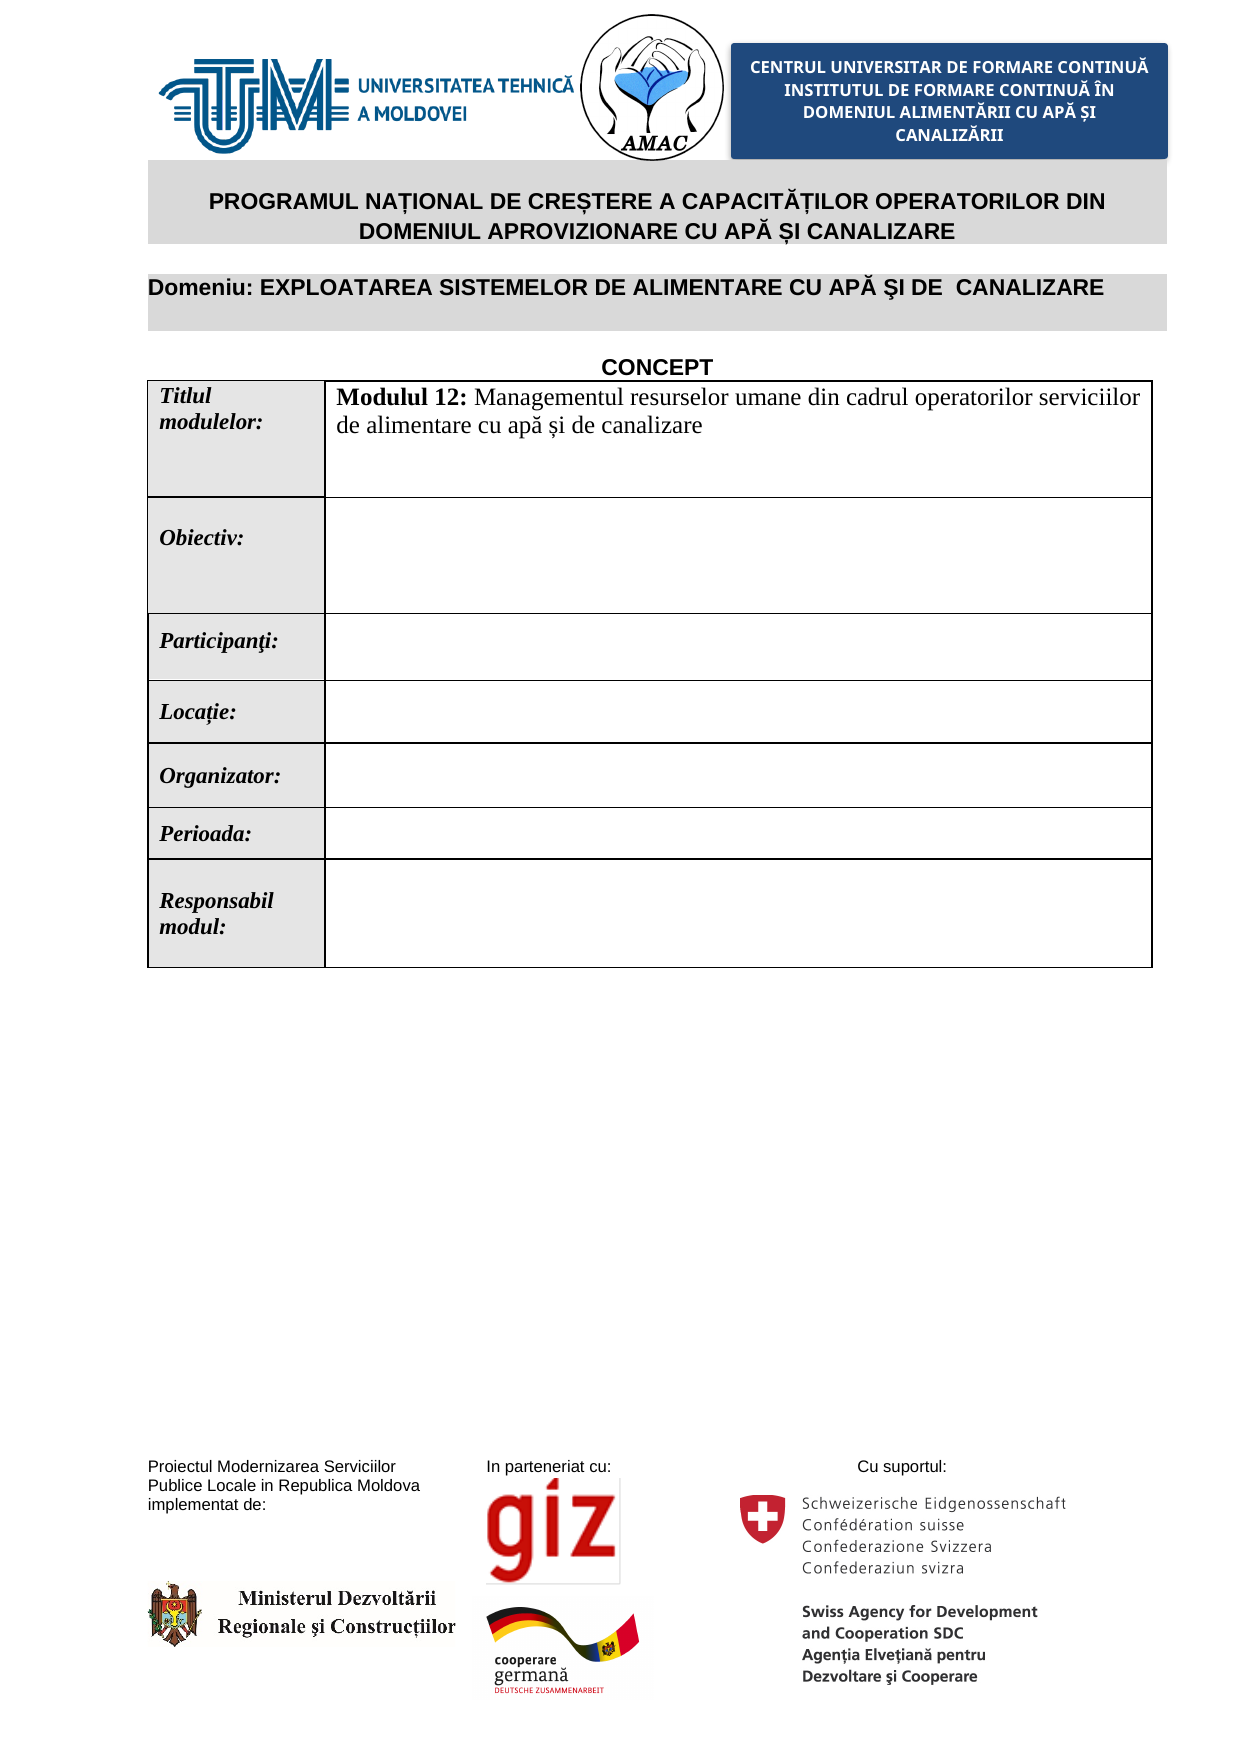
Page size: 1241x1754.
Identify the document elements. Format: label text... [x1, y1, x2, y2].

table_cell [326, 860, 1151, 967]
table_cell [326, 614, 1151, 679]
table_cell Participanţi: [149, 614, 324, 679]
table_cell [326, 744, 1151, 807]
table_cell Organizator: [149, 744, 324, 807]
table_cell [326, 808, 1151, 858]
picture [471, 1596, 654, 1700]
table_header Modulul 12: Managementul resurselor umane din cadrul operatorilor serviciilor de alimentare cu apă și de canalizare [326, 382, 1151, 496]
table_header Titlul modulelor: [148, 381, 324, 496]
table_cell Locație: [149, 681, 324, 742]
table_cell [326, 498, 1151, 613]
text Domeniu: EXPLOATAREA SISTEMELOR DE ALIMENTARE CU APĂ ŞI DE CANALIZARE [148, 274, 1167, 301]
picture [147, 1581, 456, 1647]
picture [147, 14, 724, 161]
text PROGRAMUL NAȚIONAL DE CREȘTERE A CAPACITĂȚILOR OPERATORILOR DIN DOMENIUL APROVIZIONARE CU APĂ ȘI CANALIZARE [148, 188, 1167, 244]
picture [486, 1478, 622, 1586]
table_cell Perioada: [149, 808, 324, 858]
text CONCEPT [148, 354, 1167, 380]
table_cell Obiectiv: [148, 498, 324, 613]
picture [740, 1495, 1066, 1685]
table_cell [326, 681, 1151, 742]
table_cell Responsabil modul: [149, 860, 324, 967]
